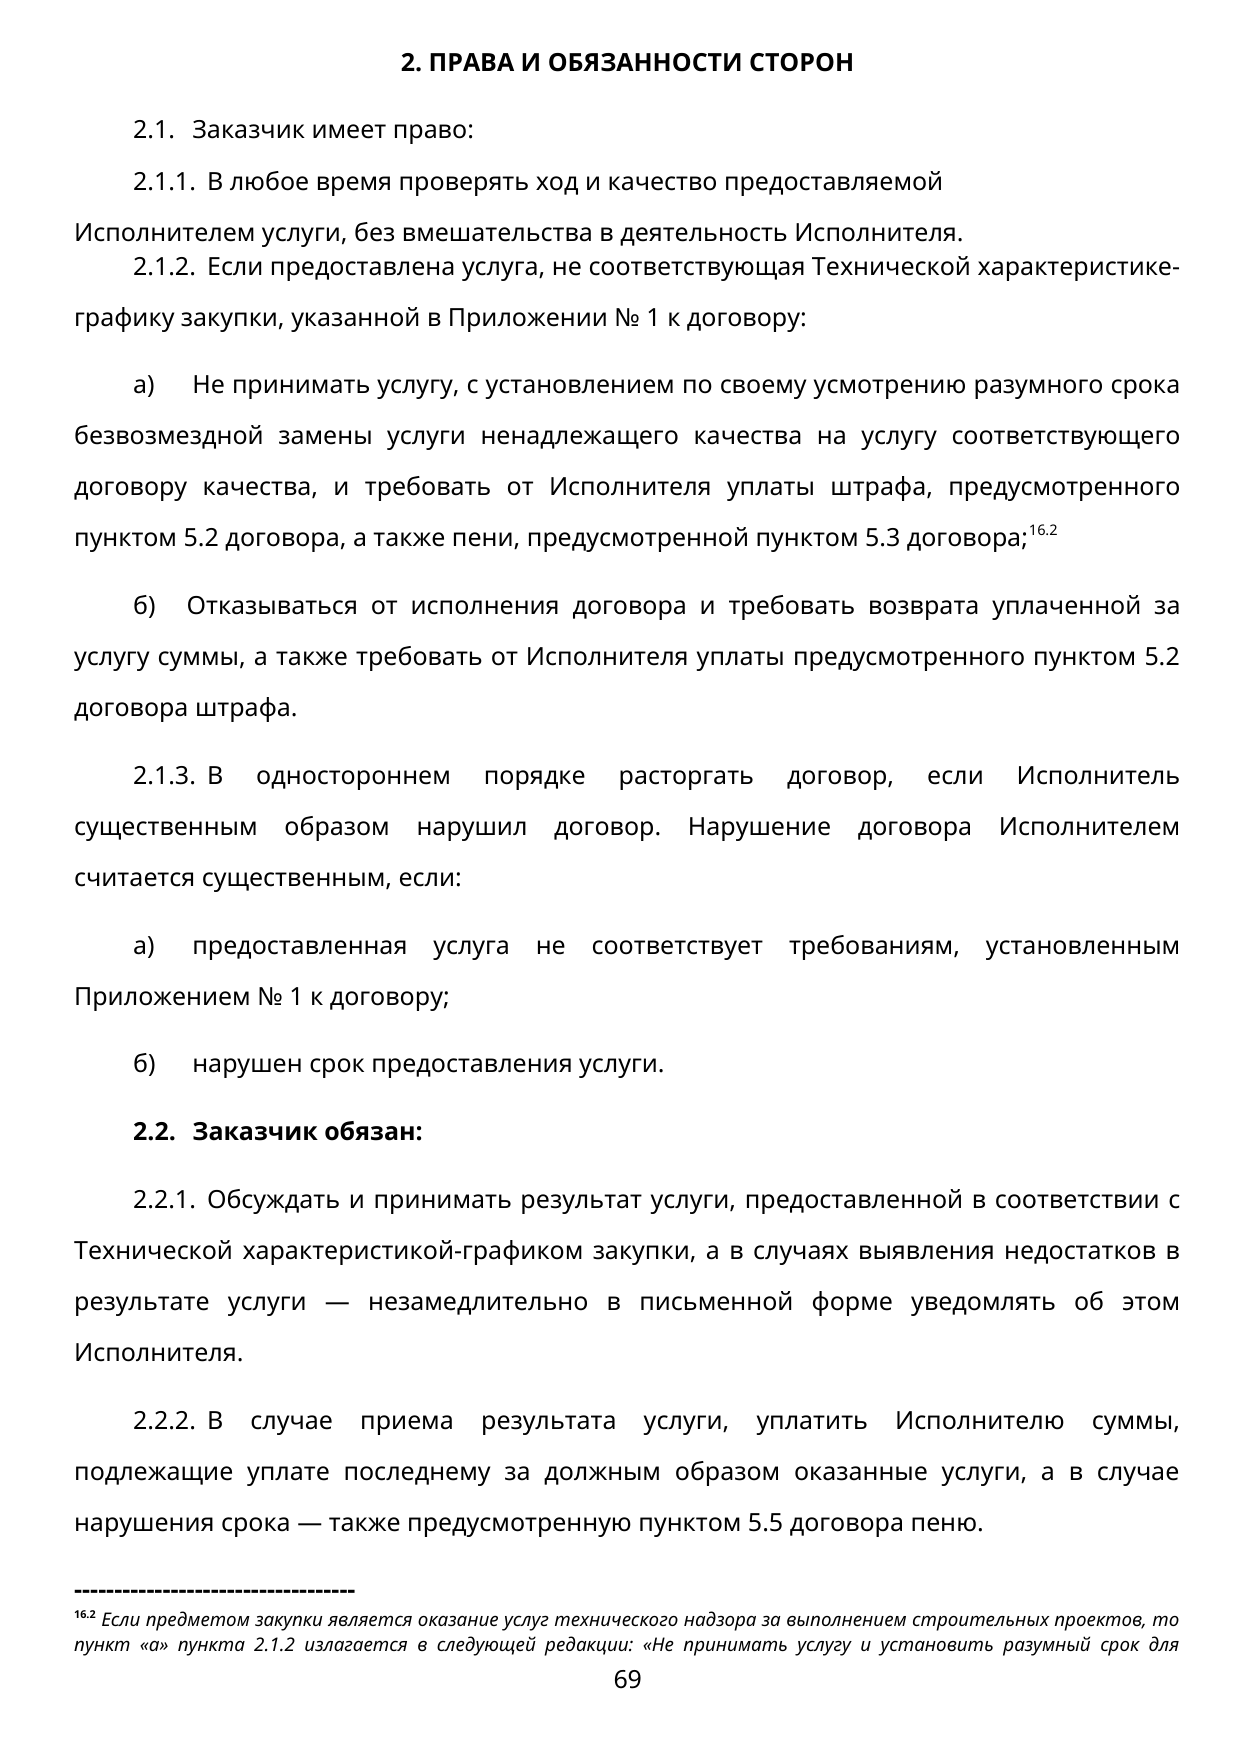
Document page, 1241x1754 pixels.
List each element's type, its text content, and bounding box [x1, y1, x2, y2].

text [74, 1606, 1181, 1657]
text 2.1. Заказчик имеет право: [74, 112, 1181, 146]
text 2. ПРАВА И ОБЯЗАННОСТИ СТОРОН [74, 44, 1181, 78]
text 2.1.3. В одностороннем порядке расторгать договор, если Исполнитель существенным образом нарушил договор. Нарушение договора Исполнителем считается существенным, если: [74, 758, 1181, 894]
text ----------------------------------- [74, 1572, 1181, 1606]
text б) Отказываться от исполнения договора и требовать возврата уплаченной за услугу суммы, а также требовать от Исполнителя уплаты предусмотренного пунктом 5.2 договора штрафа. [74, 588, 1181, 724]
text а) Не принимать услугу, с установлением по своему усмотрению разумного срока безвозмездной замены услуги ненадлежащего качества на услугу соответствующего договору качества, и требовать от Исполнителя уплаты штрафа, предусмотренного пунктом 5.2 договора, а также пени, предусмотренной пунктом 5.3 договора;16.2 [74, 367, 1181, 554]
text 2.2.2. В случае приема результата услуги, уплатить Исполнителю суммы, подлежащие уплате последнему за должным образом оказанные услуги, а в случае нарушения срока — также предусмотренную пунктом 5.5 договора пеню. [74, 1402, 1181, 1538]
text 2.1.1. В любое время проверять ход и качество предоставляемой [74, 163, 1181, 197]
text б) нарушен срок предоставления услуги. [74, 1046, 1181, 1080]
text Исполнителем услуги, без вмешательства в деятельность Исполнителя. [74, 214, 1181, 248]
text а) предоставленная услуга не соответствует требованиям, установленным Приложением № 1 к договору; [74, 927, 1181, 1012]
text 2.1.2. Если предоставлена услуга, не соответствующая Технической характеристике-графику закупки, указанной в Приложении № 1 к договору: [74, 248, 1181, 333]
text 2.2.1. Обсуждать и принимать результат услуги, предоставленной в соответствии с Технической характеристикой-графиком закупки, а в случаях выявления недостатков в результате услуги — незамедлительно в письменной форме уведомлять об этом Исполнителя. [74, 1182, 1181, 1369]
text 2.2. Заказчик обязан: [74, 1114, 1181, 1148]
